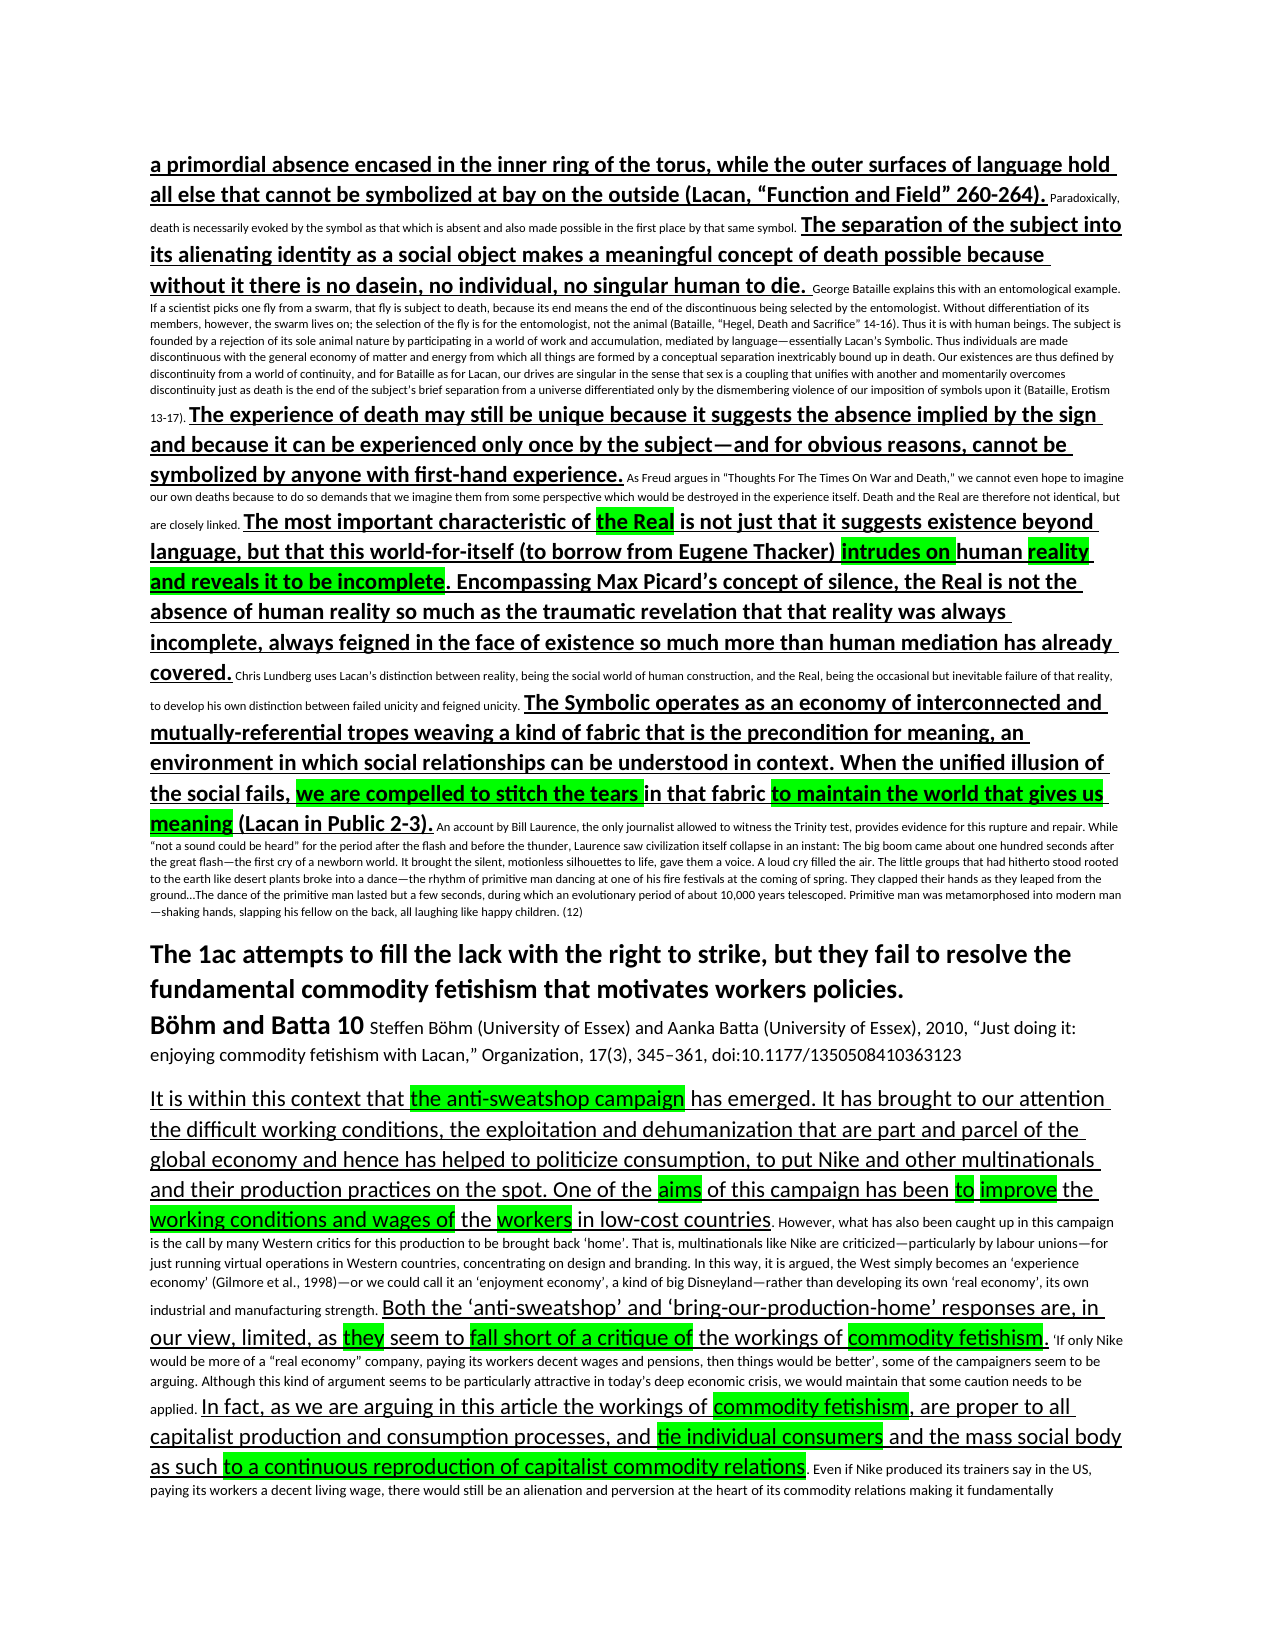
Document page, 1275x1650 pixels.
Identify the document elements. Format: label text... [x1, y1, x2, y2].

text Böhm and Batta 10 Steffen Böhm (University of Essex) and Aanka Batta (University of Essex), 2010, “Just doing it: enjoying commodity fetishism with Lacan,” Organization, 17(3), 345–361, doi:10.1177/1350508410363123 [150, 1008, 1125, 1066]
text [150, 150, 1125, 919]
subtitle The 1ac attempts to fill the lack with the right to strike, but they fail to resolve the fundamental commodity fetishism that motivates workers policies. [150, 937, 1125, 1006]
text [150, 1084, 1125, 1499]
